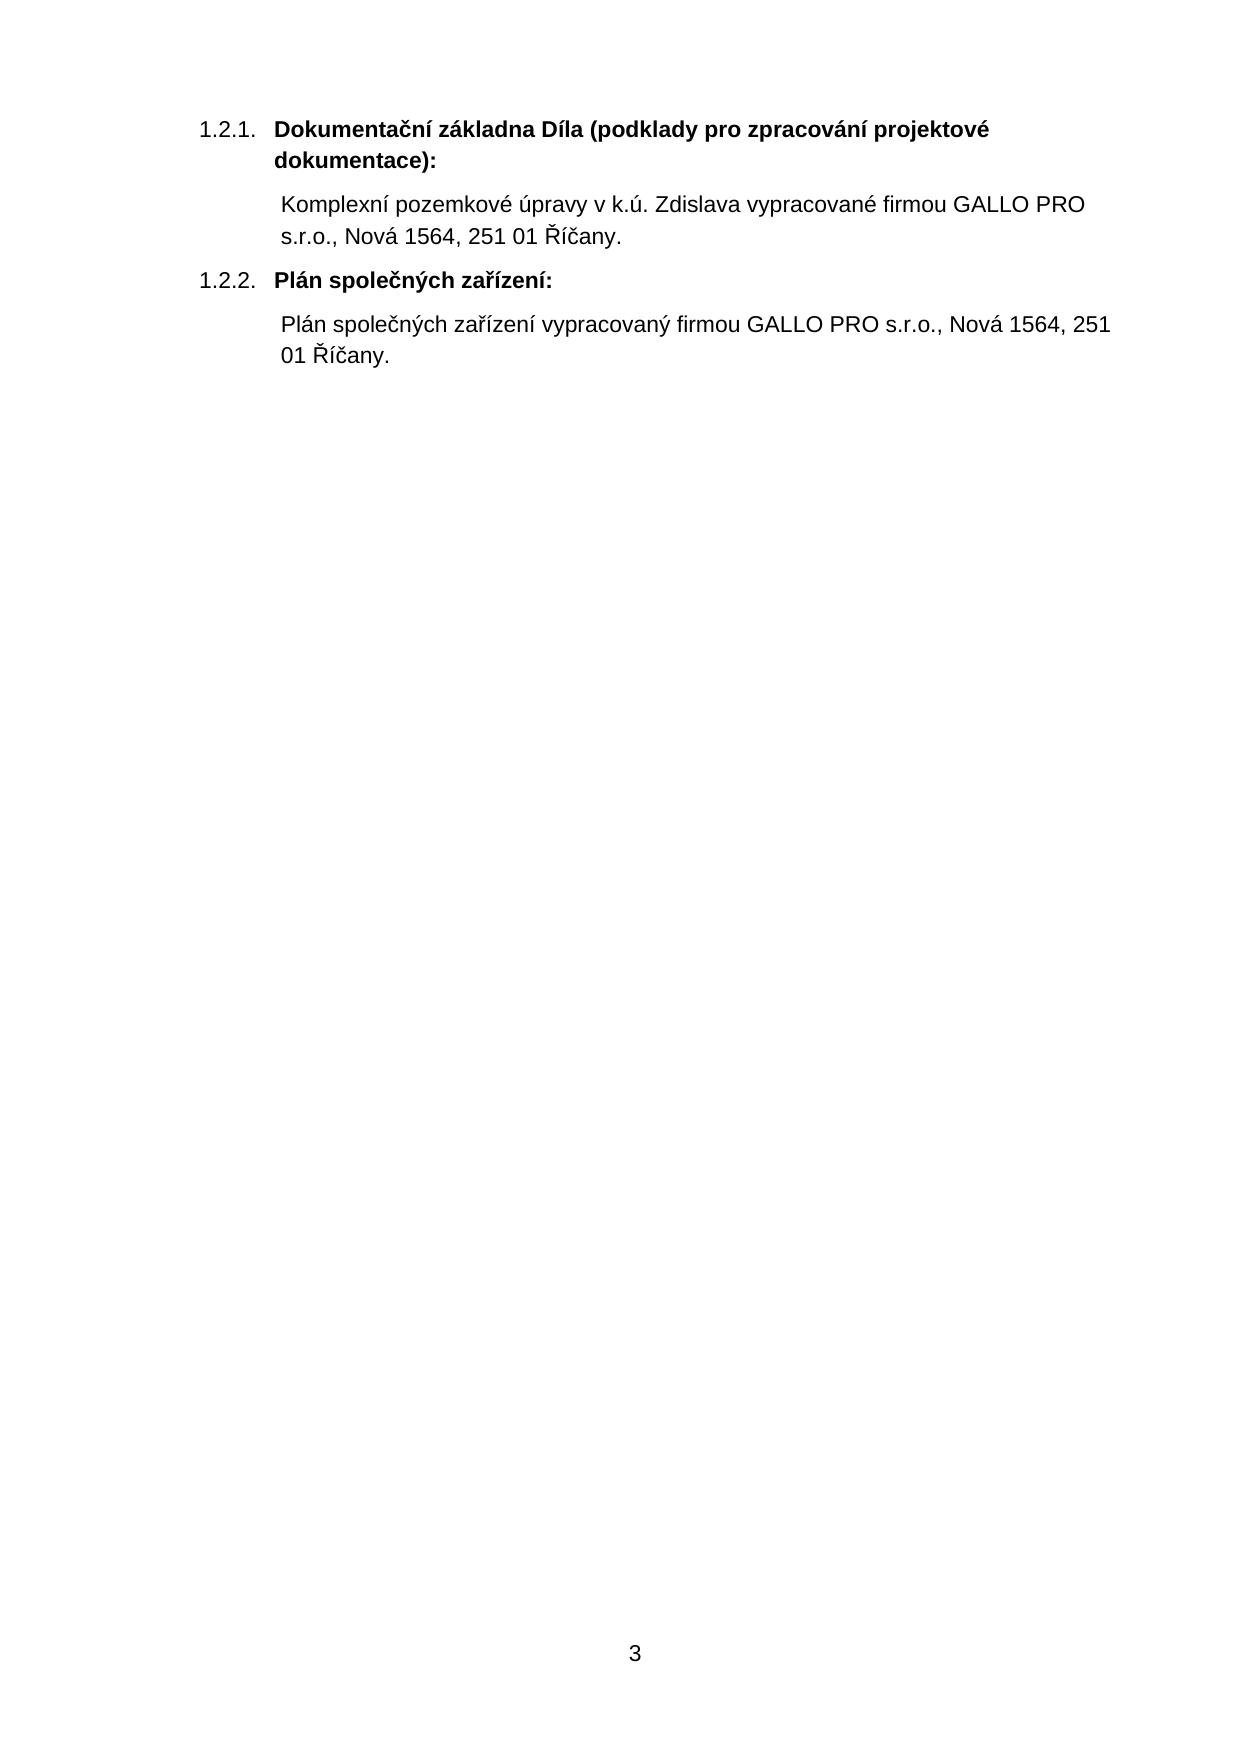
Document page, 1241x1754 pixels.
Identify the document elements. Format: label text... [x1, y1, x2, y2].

list Plán společných zařízení vypracovaný firmou GALLO PRO s.r.o., Nová 1564, 251 01 Říčany. [281, 311, 1122, 369]
list Komplexní pozemkové úpravy v k.ú. Zdislava vypracované firmou GALLO PRO s.r.o., Nová 1564, 251 01 Říčany. [281, 191, 1122, 249]
list Dokumentační základna Díla (podklady pro zpracování projektové dokumentace): [199, 116, 1122, 173]
list Plán společných zařízení: [199, 267, 1122, 293]
